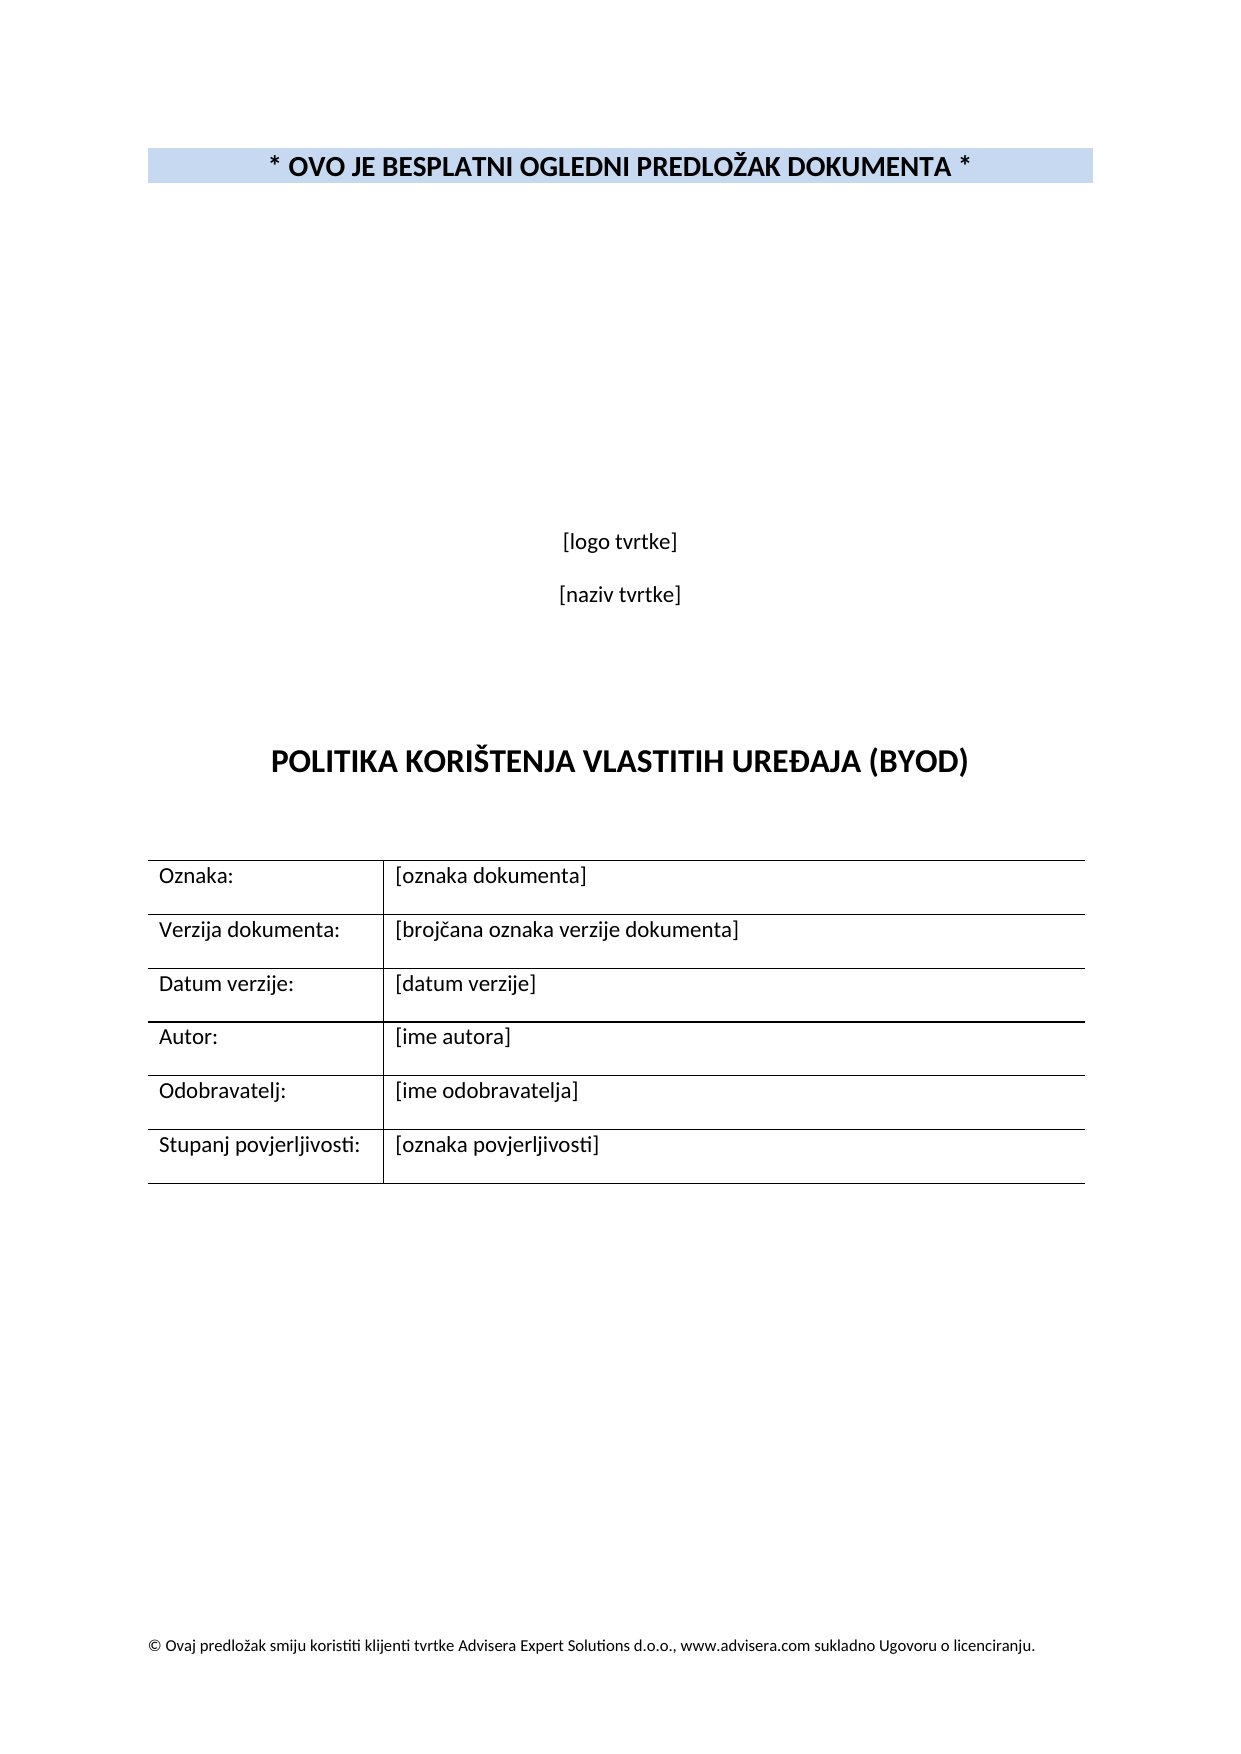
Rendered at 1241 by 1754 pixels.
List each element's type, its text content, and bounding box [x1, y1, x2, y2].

table_cell [datum verzije] [384, 969, 1085, 1021]
table_cell Autor: [148, 1023, 383, 1075]
text [logo tvrtke] [148, 527, 1093, 556]
table_cell [oznaka povjerljivosti] [384, 1130, 1085, 1183]
text POLITIKA KORIŠTENJA VLASTITIH UREĐAJA (BYOD) [148, 739, 1093, 780]
text * OVO JE BESPLATNI OGLEDNI PREDLOŽAK DOKUMENTA * [148, 148, 1093, 183]
table_cell Datum verzije: [148, 969, 383, 1021]
table_cell Verzija dokumenta: [148, 915, 383, 968]
table_cell Stupanj povjerljivosti: [148, 1130, 383, 1183]
text [naziv tvrtke] [148, 581, 1093, 608]
table_header Oznaka: [148, 861, 383, 914]
table_cell [ime odobravatelja] [384, 1076, 1085, 1129]
table_cell Odobravatelj: [148, 1076, 383, 1129]
table_cell [brojčana oznaka verzije dokumenta] [384, 915, 1085, 968]
table_cell [ime autora] [384, 1023, 1085, 1075]
table_header [oznaka dokumenta] [384, 861, 1085, 914]
